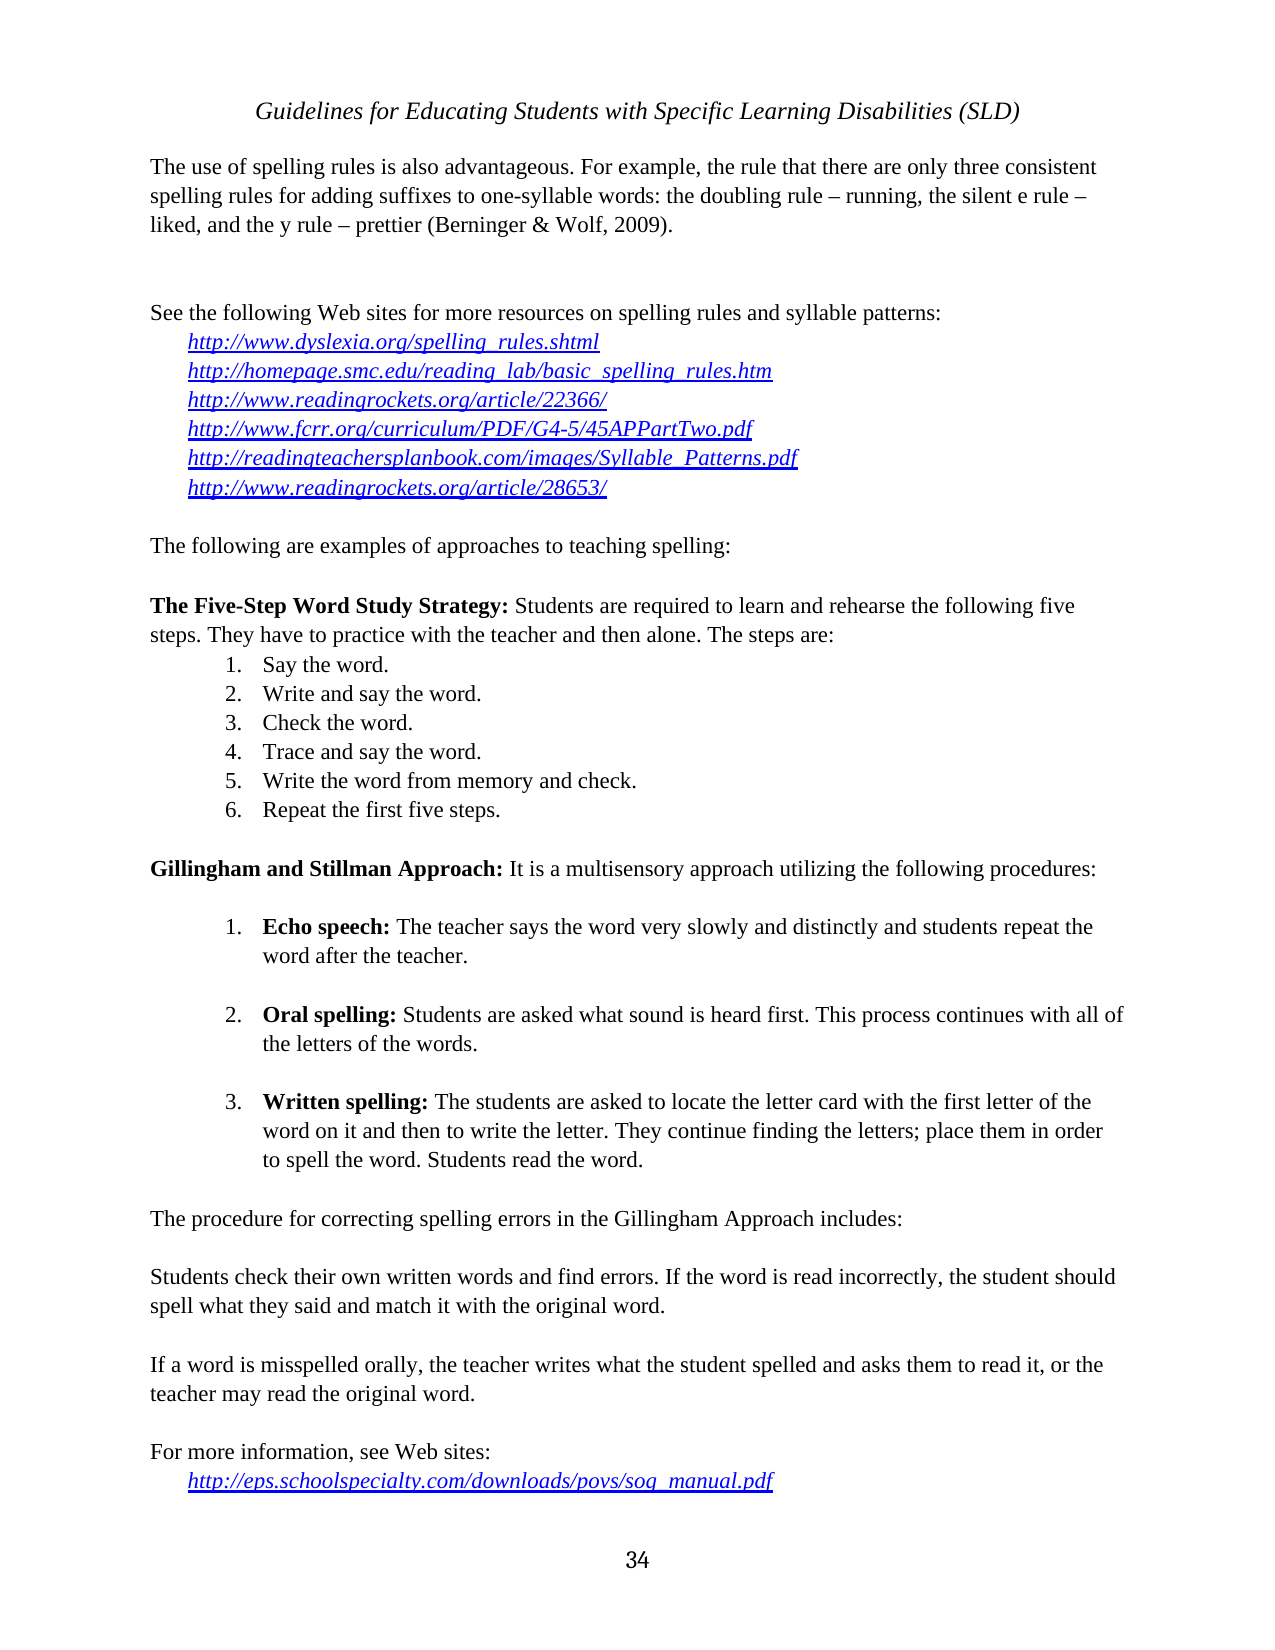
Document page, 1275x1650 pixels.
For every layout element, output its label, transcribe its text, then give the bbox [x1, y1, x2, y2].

text The following are examples of approaches to teaching spelling: [150, 529, 1125, 558]
text Gillingham and Stillman Approach: It is a multisensory approach utilizing the following procedures: [150, 852, 1125, 881]
list Check the word. [225, 706, 1125, 735]
text http://www.readingrockets.org/article/28653/ [187, 471, 1125, 500]
text http://www.readingrockets.org/article/22366/ [187, 383, 1125, 412]
text http://homepage.smc.edu/reading_lab/basic_spelling_rules.htm [187, 354, 1125, 383]
list Write the word from memory and check. [225, 764, 1125, 794]
list Repeat the first five steps. [225, 794, 1125, 823]
list Write and say the word. [225, 677, 1125, 706]
text http://www.fcrr.org/curriculum/PDF/G4-5/45APPartTwo.pdf [187, 412, 1125, 442]
list Say the word. [225, 648, 1125, 677]
text http://eps.schoolspecialty.com/downloads/povs/sog_manual.pdf [187, 1464, 1125, 1494]
list Echo speech: The teacher says the word very slowly and distinctly and students repeat the word after the teacher. [225, 910, 1125, 969]
text If a word is misspelled orally, the teacher writes what the student spelled and asks them to read it, or the teacher may read the original word. [150, 1348, 1125, 1406]
list Written spelling: The students are asked to locate the letter card with the first letter of the word on it and then to write the letter. They continue finding the letters; place them in order to spell the word. Students read the word. [225, 1085, 1125, 1173]
text For more information, see Web sites: [150, 1435, 1125, 1464]
text The Five-Step Word Study Strategy: Students are required to learn and rehearse the following five steps. They have to practice with the teacher and then alone. The steps are: [150, 589, 1125, 648]
list Oral spelling: Students are asked what sound is heard first. This process continues with all of the letters of the words. [225, 998, 1125, 1056]
text Students check their own written words and find errors. If the word is read incorrectly, the student should spell what they said and match it with the original word. [150, 1260, 1125, 1319]
text The use of spelling rules is also advantageous. For example, the rule that there are only three consistent spelling rules for adding suffixes to one-syllable words: the doubling rule – running, the silent e rule – liked, and the y rule – prettier (Berninger & Wolf, 2009). [150, 150, 1125, 237]
text See the following Web sites for more resources on spelling rules and syllable patterns: [150, 296, 1125, 325]
text http://www.dyslexia.org/spelling_rules.shtml [187, 325, 1125, 354]
text http://readingteachersplanbook.com/images/Syllable_Patterns.pdf [187, 442, 1125, 471]
list Trace and say the word. [225, 735, 1125, 764]
text The procedure for correcting spelling errors in the Gillingham Approach includes: [150, 1202, 1125, 1231]
